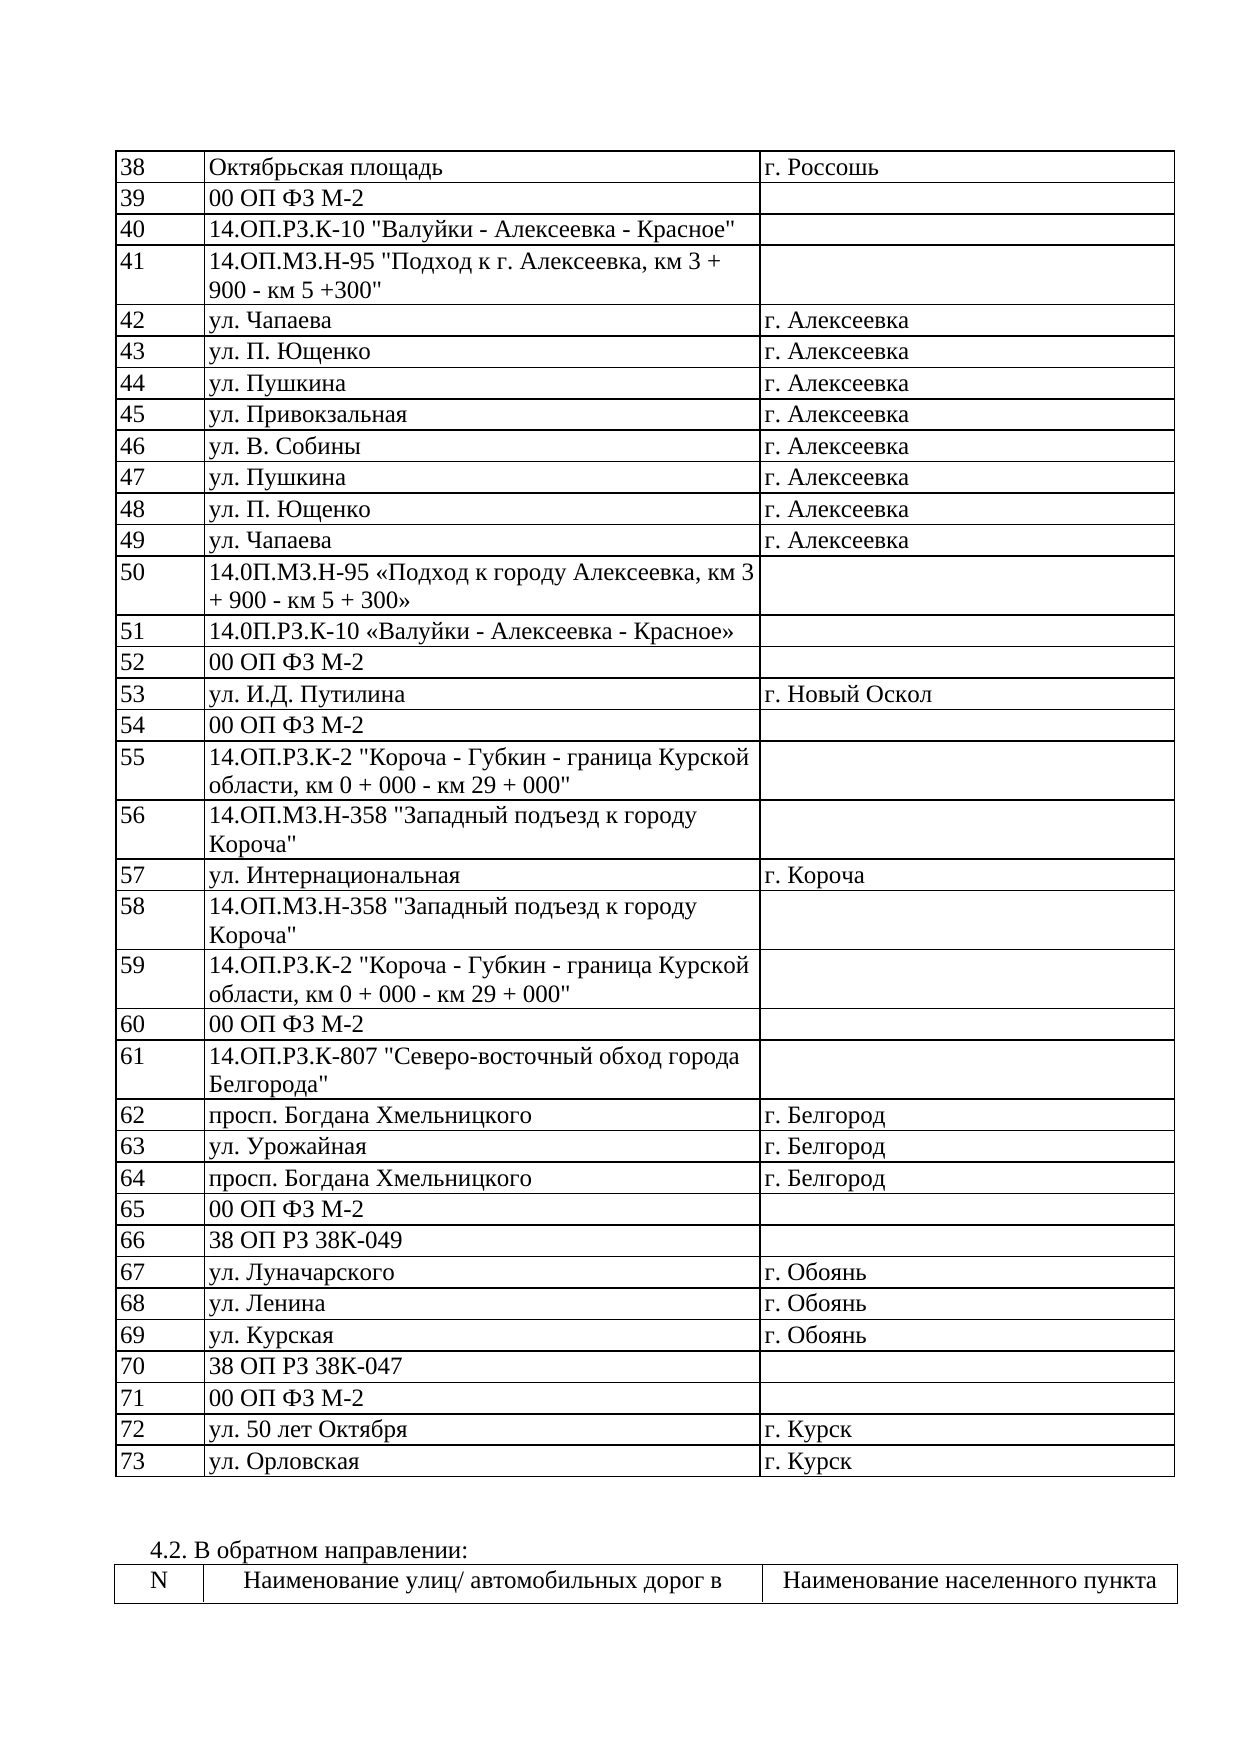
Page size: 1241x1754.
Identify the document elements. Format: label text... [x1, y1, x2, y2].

table_cell просп. Богдана Хмельницкого [205, 1100, 759, 1130]
table_cell [761, 1194, 1174, 1224]
table_cell 39 [117, 183, 204, 213]
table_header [204, 1565, 762, 1602]
table_cell 57 [117, 860, 204, 889]
table_cell 47 [117, 462, 204, 492]
table_cell 62 [117, 1100, 204, 1130]
table_cell [761, 647, 1174, 677]
table_cell [761, 1383, 1174, 1413]
table_cell г. Алексеевка [761, 400, 1174, 429]
table_cell 14.ОП.РЗ.К-10 "Валуйки - Алексеевка - Красное" [205, 215, 759, 244]
table_cell 00 ОП ФЗ М-2 [205, 183, 759, 213]
table_cell 72 [117, 1415, 204, 1444]
table_cell 43 [117, 337, 204, 366]
table_cell 00 ОП ФЗ М-2 [205, 1194, 759, 1224]
table_cell [761, 183, 1174, 213]
table_cell г. Алексеевка [761, 525, 1174, 555]
table_cell г. Россошь [761, 152, 1174, 181]
table_cell г. Курск [761, 1415, 1174, 1444]
table_cell 69 [117, 1320, 204, 1350]
table_cell [761, 710, 1174, 740]
table_cell 58 [117, 891, 204, 949]
table_cell ул. 50 лет Октября [205, 1415, 759, 1444]
table_cell 45 [117, 400, 204, 429]
table_cell 00 ОП ФЗ М-2 [205, 647, 759, 677]
table_cell г. Курск [761, 1446, 1174, 1476]
table_cell 41 [117, 246, 204, 303]
table_cell г. Белгород [761, 1131, 1174, 1161]
table_cell 14.ОП.МЗ.Н-358 "Западный подъезд к городу Короча" [205, 891, 759, 949]
table_cell 14.ОП.МЗ.Н-358 "Западный подъезд к городу Короча" [205, 801, 759, 858]
table_cell г. Алексеевка [761, 305, 1174, 335]
table_cell [761, 1226, 1174, 1256]
table_cell [761, 950, 1174, 1008]
table_cell 00 ОП ФЗ М-2 [205, 1383, 759, 1413]
table_cell ул. Привокзальная [205, 400, 759, 429]
table_cell 14.0П.МЗ.Н-95 «Подход к городу Алексеевка, км 3 + 900 - км 5 + 300» [205, 557, 759, 614]
table_cell 73 [117, 1446, 204, 1476]
table_cell ул. П. Ющенко [205, 494, 759, 524]
table_cell 53 [117, 679, 204, 708]
table_cell [761, 1041, 1174, 1098]
text 4.2. В обратном направлении: [150, 1535, 1090, 1563]
table_cell 42 [117, 305, 204, 335]
table_cell 14.ОП.РЗ.К-2 "Короча - Губкин - граница Курской области, км 0 + 000 - км 29 + 000" [205, 950, 759, 1008]
table_cell ул. В. Собины [205, 431, 759, 461]
table_cell 14.0П.РЗ.К-10 «Валуйки - Алексеевка - Красное» [205, 616, 759, 646]
table_cell [761, 557, 1174, 614]
table_cell 38 ОП РЗ 38К-049 [205, 1226, 759, 1256]
table_cell просп. Богдана Хмельницкого [205, 1163, 759, 1193]
table_cell 67 [117, 1257, 204, 1287]
table_cell ул. П. Ющенко [205, 337, 759, 366]
table_cell 48 [117, 494, 204, 524]
table_cell г. Обоянь [761, 1257, 1174, 1287]
table_cell г. Обоянь [761, 1320, 1174, 1350]
table_cell [761, 1352, 1174, 1381]
table_cell г. Обоянь [761, 1289, 1174, 1318]
table_cell 00 ОП ФЗ М-2 [205, 710, 759, 740]
table_cell г. Алексеевка [761, 462, 1174, 492]
table_cell 38 ОП РЗ 38К-047 [205, 1352, 759, 1381]
table_cell [761, 1009, 1174, 1039]
table_cell [761, 801, 1174, 858]
table_cell [761, 891, 1174, 949]
table_cell Октябрьская площадь [205, 152, 759, 181]
table_header N п/п [115, 1565, 203, 1602]
table_cell ул. Луначарского [205, 1257, 759, 1287]
table_cell ул. Пушкина [205, 368, 759, 398]
table_cell г. Алексеевка [761, 431, 1174, 461]
table_cell 49 [117, 525, 204, 555]
table_cell ул. Пушкина [205, 462, 759, 492]
table_cell 61 [117, 1041, 204, 1098]
table_cell 68 [117, 1289, 204, 1318]
table_cell 14.ОП.РЗ.К-807 "Северо-восточный обход города Белгорода" [205, 1041, 759, 1098]
table_cell [761, 246, 1174, 303]
table_cell г. Белгород [761, 1100, 1174, 1130]
table_cell 52 [117, 647, 204, 677]
table_cell г. Алексеевка [761, 494, 1174, 524]
table_cell г. Алексеевка [761, 337, 1174, 366]
table_cell ул. Чапаева [205, 525, 759, 555]
table_cell 59 [117, 950, 204, 1008]
table_cell 71 [117, 1383, 204, 1413]
table_cell 65 [117, 1194, 204, 1224]
table_cell 55 [117, 742, 204, 799]
table_cell г. Белгород [761, 1163, 1174, 1193]
table_cell 66 [117, 1226, 204, 1256]
table_cell 14.ОП.МЗ.Н-95 "Подход к г. Алексеевка, км 3 + 900 - км 5 +300" [205, 246, 759, 303]
table_cell 50 [117, 557, 204, 614]
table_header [763, 1565, 1177, 1602]
table_cell 00 ОП ФЗ М-2 [205, 1009, 759, 1039]
table_cell ул. Орловская [205, 1446, 759, 1476]
table_cell 70 [117, 1352, 204, 1381]
table_cell ул. Урожайная [205, 1131, 759, 1161]
table_cell [761, 616, 1174, 646]
table_cell 46 [117, 431, 204, 461]
table_cell ул. Интернациональная [205, 860, 759, 889]
table_cell [761, 215, 1174, 244]
table_cell 63 [117, 1131, 204, 1161]
table_cell 38 [117, 152, 204, 181]
table_cell ул. Ленина [205, 1289, 759, 1318]
table_cell 51 [117, 616, 204, 646]
table_cell 56 [117, 801, 204, 858]
table_cell ул. Чапаева [205, 305, 759, 335]
table_cell 44 [117, 368, 204, 398]
table_cell г. Новый Оскол [761, 679, 1174, 708]
table_cell г. Алексеевка [761, 368, 1174, 398]
table_cell 14.ОП.РЗ.К-2 "Короча - Губкин - граница Курской области, км 0 + 000 - км 29 + 000" [205, 742, 759, 799]
table_cell 60 [117, 1009, 204, 1039]
table_cell 40 [117, 215, 204, 244]
table_cell 64 [117, 1163, 204, 1193]
table_cell [761, 742, 1174, 799]
table_cell ул. И.Д. Путилина [205, 679, 759, 708]
table_cell ул. Курская [205, 1320, 759, 1350]
table_cell 54 [117, 710, 204, 740]
table_cell г. Короча [761, 860, 1174, 889]
